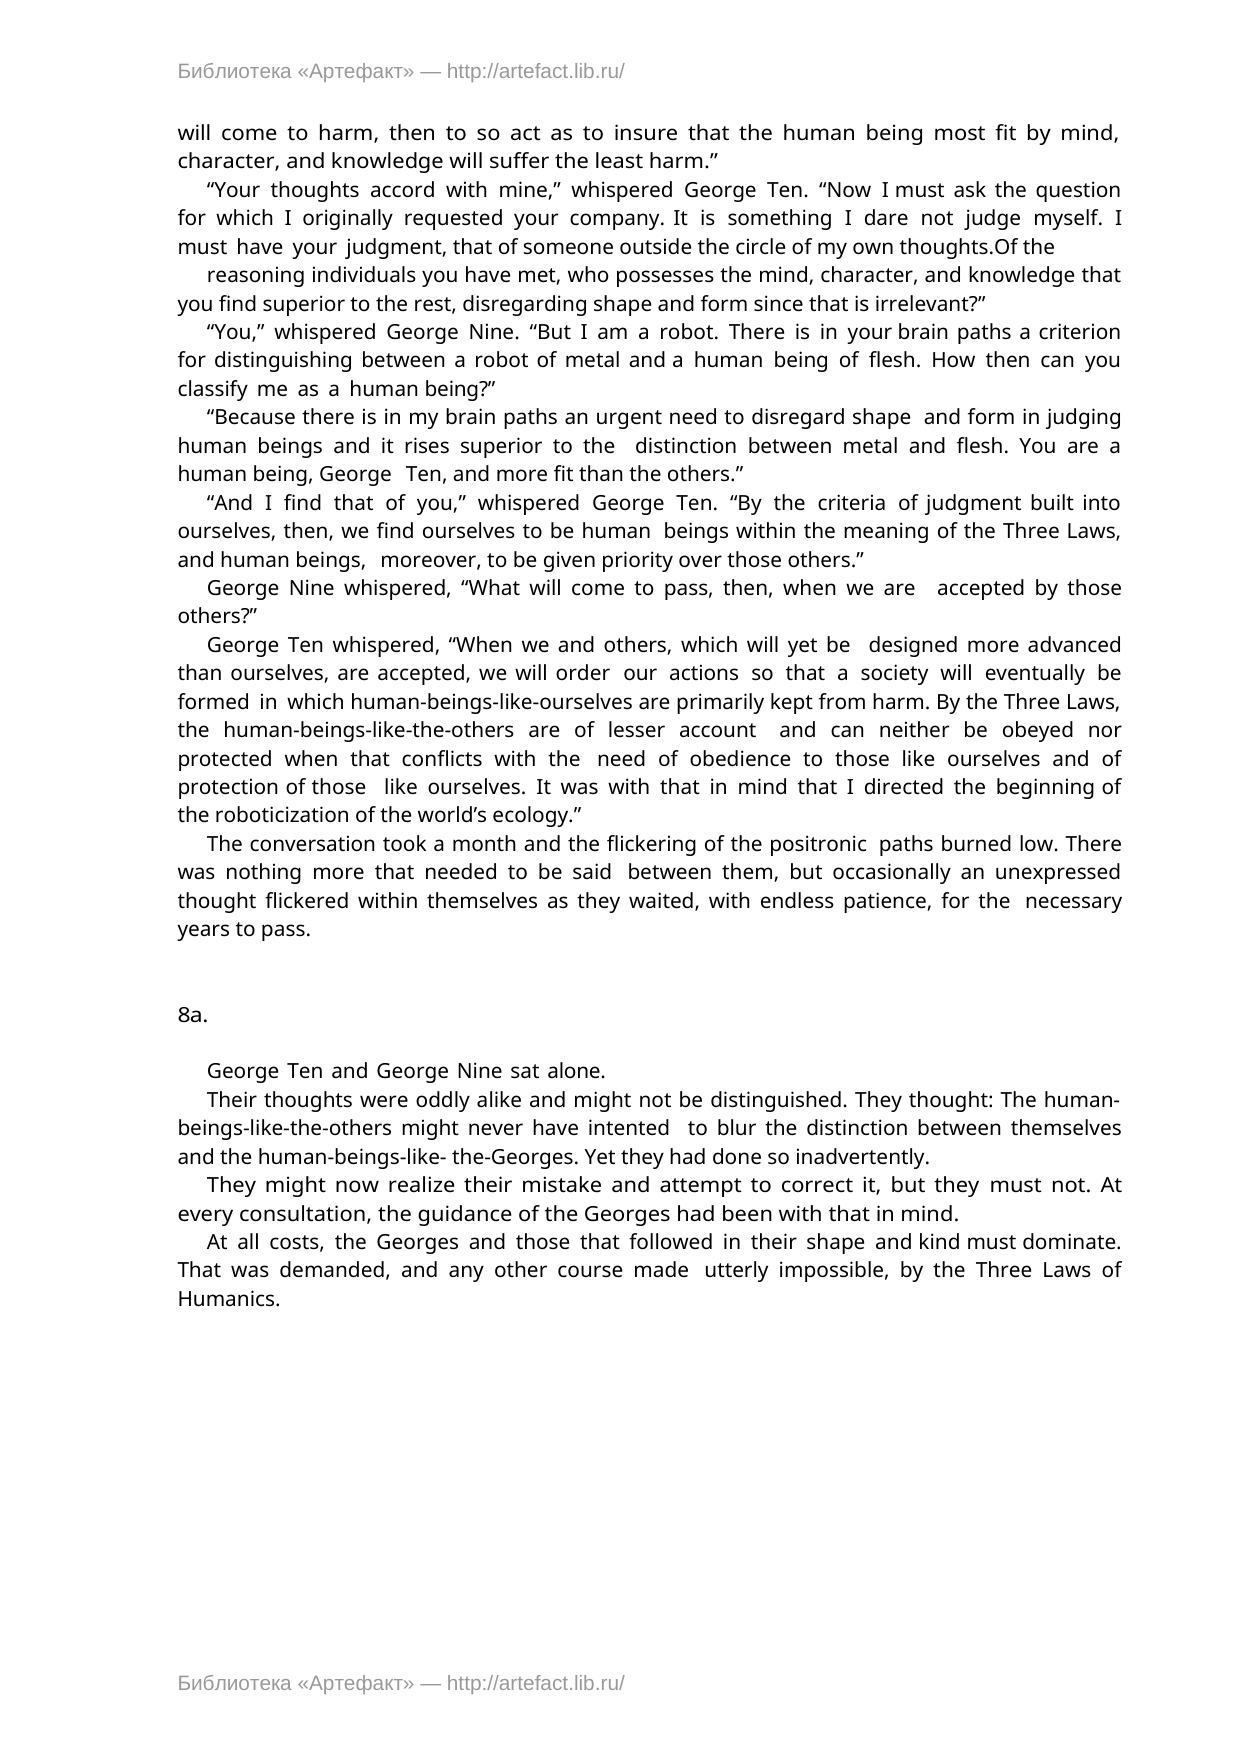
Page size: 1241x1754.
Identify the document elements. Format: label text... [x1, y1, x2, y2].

text 8a. [177, 1000, 1122, 1028]
text “And I ﬁnd that of you,” whispered George Ten. “By the criteria of judgment built into ourselves, then, we ﬁnd ourselves to be human beings within the meaning of the Three Laws, and human beings, moreover, to be given priority over those others.” [177, 488, 1122, 573]
text George Nine whispered, “What will come to pass, then, when we are accepted by those others?” [177, 573, 1122, 630]
text “You,” whispered George Nine. “But I am a robot. There is in your brain paths a criterion for distinguishing between a robot of metal and a human being of ﬂesh. How then can you classify me as a human being?” [177, 317, 1122, 402]
text “Your thoughts accord with mine,” whispered George Ten. “Now I must ask the question for which I originally requested your company. It is something I dare not judge myself. I must have your judgment, that of someone outside the circle of my own thoughts.Of the [177, 175, 1122, 260]
text Their thoughts were oddly alike and might not be distinguished. They thought: The human-beings-like-the-others might never have intented to blur the distinction between themselves and the human-beings-like- the-Georges. Yet they had done so inadvertently. [177, 1085, 1122, 1170]
text reasoning individuals you have met, who possesses the mind, character, and knowledge that you ﬁnd superior to the rest, disregarding shape and form since that is irrelevant?” [177, 260, 1122, 317]
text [177, 118, 1122, 175]
text They might now realize their mistake and attempt to correct it, but they must not. At every consultation, the guidance of the Georges had been with that in mind. [177, 1170, 1122, 1227]
text “Because there is in my brain paths an urgent need to disregard shape and form in judging human beings and it rises superior to the distinction between metal and ﬂesh. You are a human being, George Ten, and more ﬁt than the others.” [177, 402, 1122, 488]
text George Ten and George Nine sat alone. [177, 1057, 1122, 1085]
text At all costs, the Georges and those that followed in their shape and kind must dominate. That was demanded, and any other course made utterly impossible, by the Three Laws of Humanics. [177, 1227, 1122, 1312]
text George Ten whispered, “When we and others, which will yet be designed more advanced than ourselves, are accepted, we will order our actions so that a society will eventually be formed in which human-beings-like-ourselves are primarily kept from harm. By the Three Laws, the human-beings-like-the-others are of lesser account and can neither be obeyed nor protected when that conﬂicts with the need of obedience to those like ourselves and of protection of those like ourselves. It was with that in mind that I directed the beginning of the roboticization of the world’s ecology.” [177, 630, 1122, 829]
text The conversation took a month and the ﬂickering of the positronic paths burned low. There was nothing more that needed to be said between them, but occasionally an unexpressed thought ﬂickered within themselves as they waited, with endless patience, for the necessary years to pass. [177, 829, 1122, 943]
